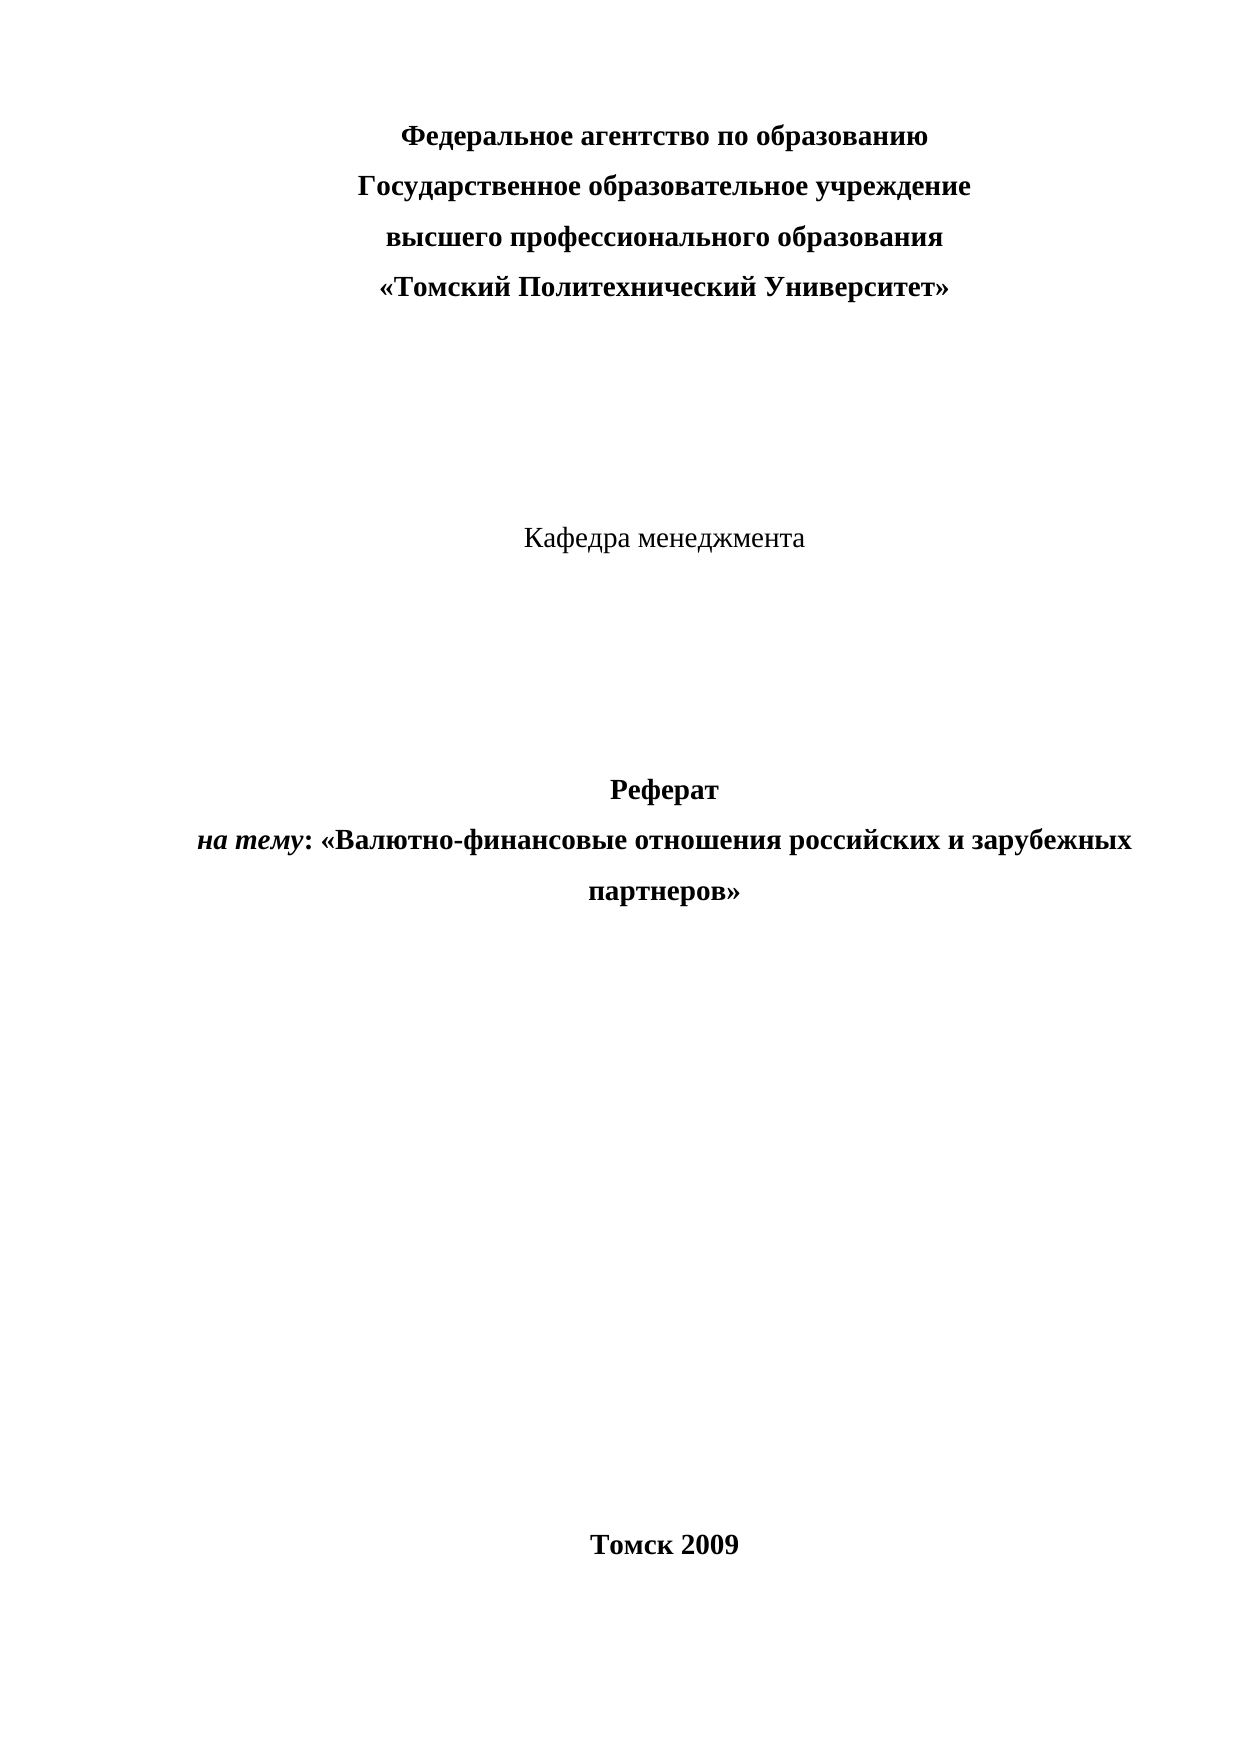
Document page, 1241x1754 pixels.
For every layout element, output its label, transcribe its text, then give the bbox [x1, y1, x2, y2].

text высшего профессионального образования [177, 219, 1152, 252]
text на тему: «Валютно-финансовые отношения российских и зарубежных партнеров» [177, 822, 1152, 906]
text Томск 2009 [177, 1527, 1152, 1560]
text Реферат [177, 772, 1152, 806]
text «Томский Политехнический Университет» [177, 269, 1152, 303]
text Федеральное агентство по образованию [177, 118, 1152, 152]
text Кафедра менеджмента [177, 521, 1152, 554]
text Государственное образовательное учреждение [177, 168, 1152, 202]
